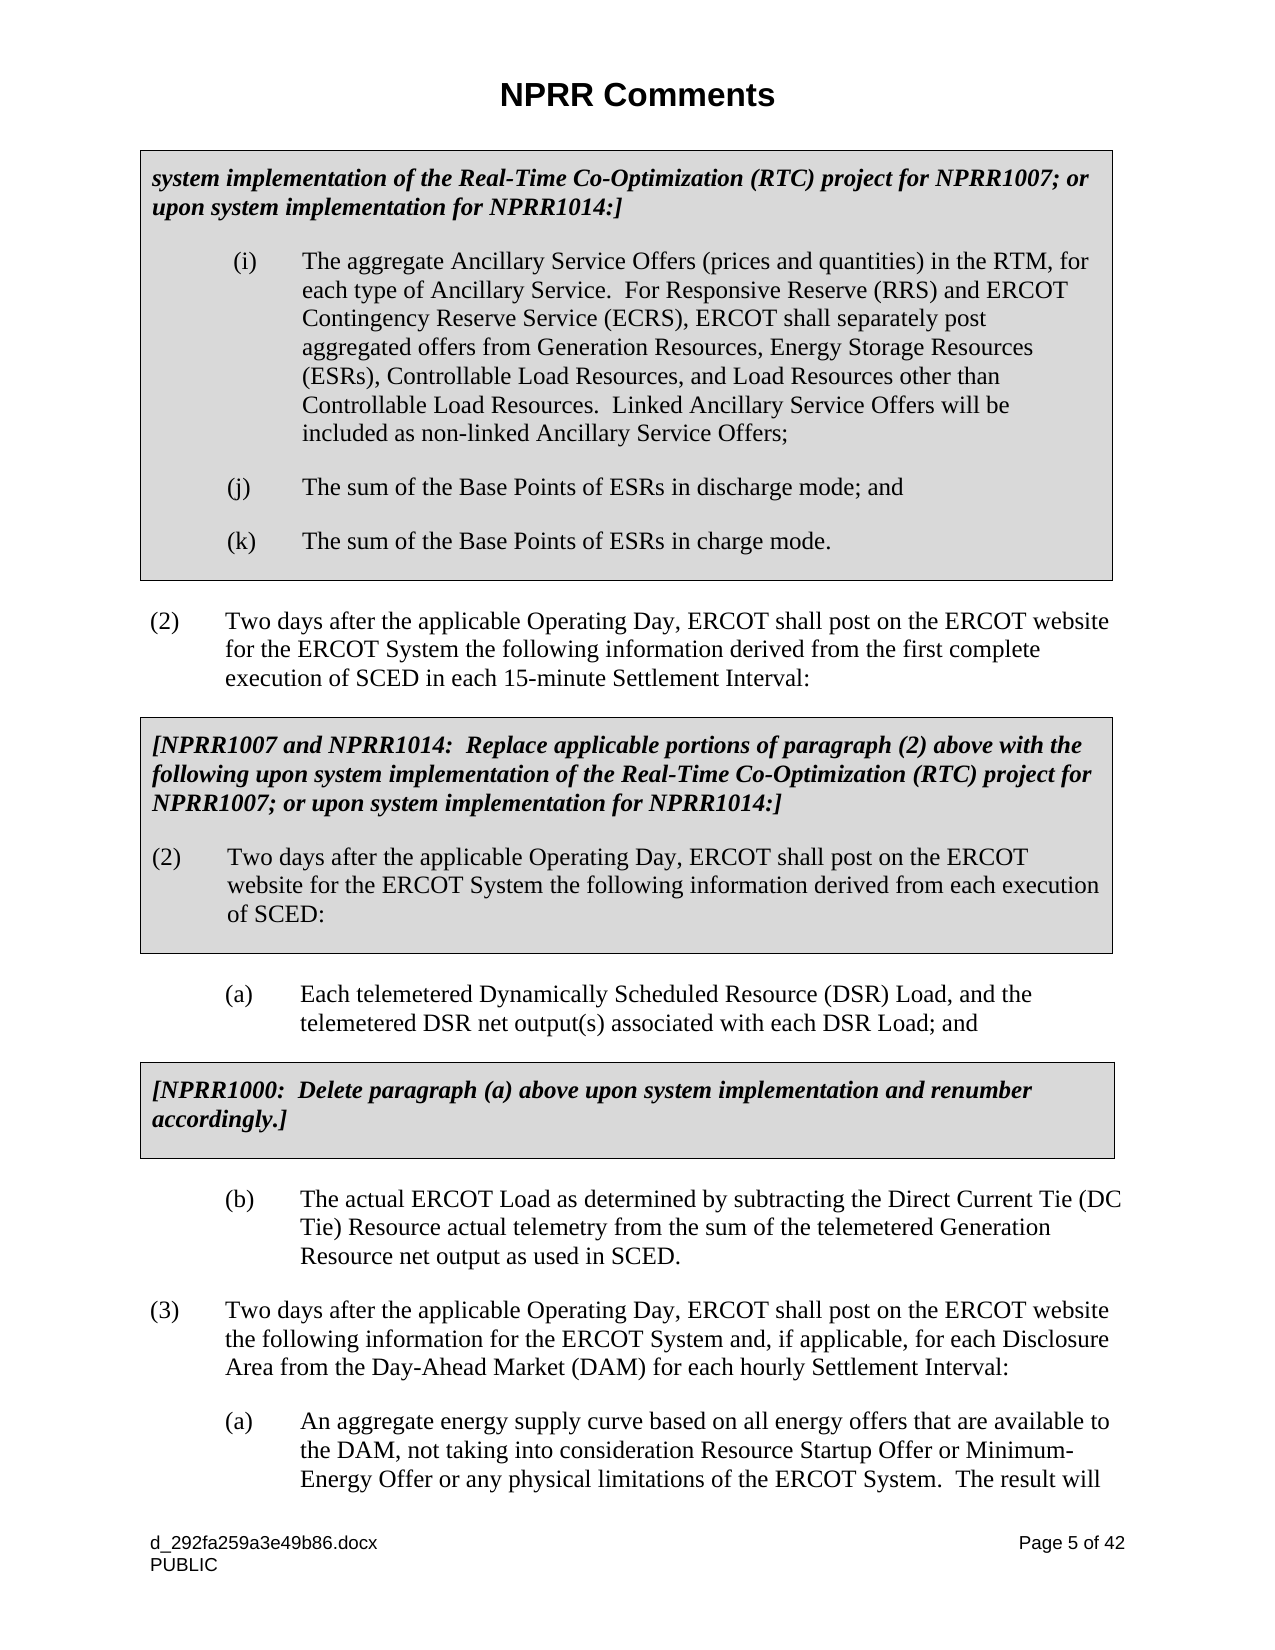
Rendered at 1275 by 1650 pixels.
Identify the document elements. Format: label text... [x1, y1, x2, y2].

text (b) The actual ERCOT Load as determined by subtracting the Direct Current Tie (DC Tie) Resource actual telemetry from the sum of the telemetered Generation Resource net output as used in SCED. [225, 1184, 1125, 1270]
text (a) Each telemetered Dynamically Scheduled Resource (DSR) Load, and the telemetered DSR net output(s) associated with each DSR Load; and [225, 979, 1125, 1037]
text (2) Two days after the applicable Operating Day, ERCOT shall post on the ERCOT website for the ERCOT System the following information derived from the first complete execution of SCED in each 15-minute Settlement Interval: [150, 606, 1125, 692]
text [225, 1406, 1125, 1492]
table_header [NPRR1007 and NPRR1014: Replace applicable portions of paragraph (2) above with the following upon system implementation of the Real-Time Co-Optimization (RTC) project for NPRR1007; or upon system implementation for NPRR1014:] (2) Two days after the applicable Operating Day, ERCOT shall post on the ERCOT website for the ERCOT System the following information derived from each execution of SCED: [141, 718, 1112, 953]
table_header [NPRR1000: Delete paragraph (a) above upon system implementation and renumber accordingly.] [141, 1063, 1114, 1158]
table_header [141, 151, 1112, 580]
text (3) Two days after the applicable Operating Day, ERCOT shall post on the ERCOT website the following information for the ERCOT System and, if applicable, for each Disclosure Area from the Day-Ahead Market (DAM) for each hourly Settlement Interval: [150, 1295, 1125, 1381]
